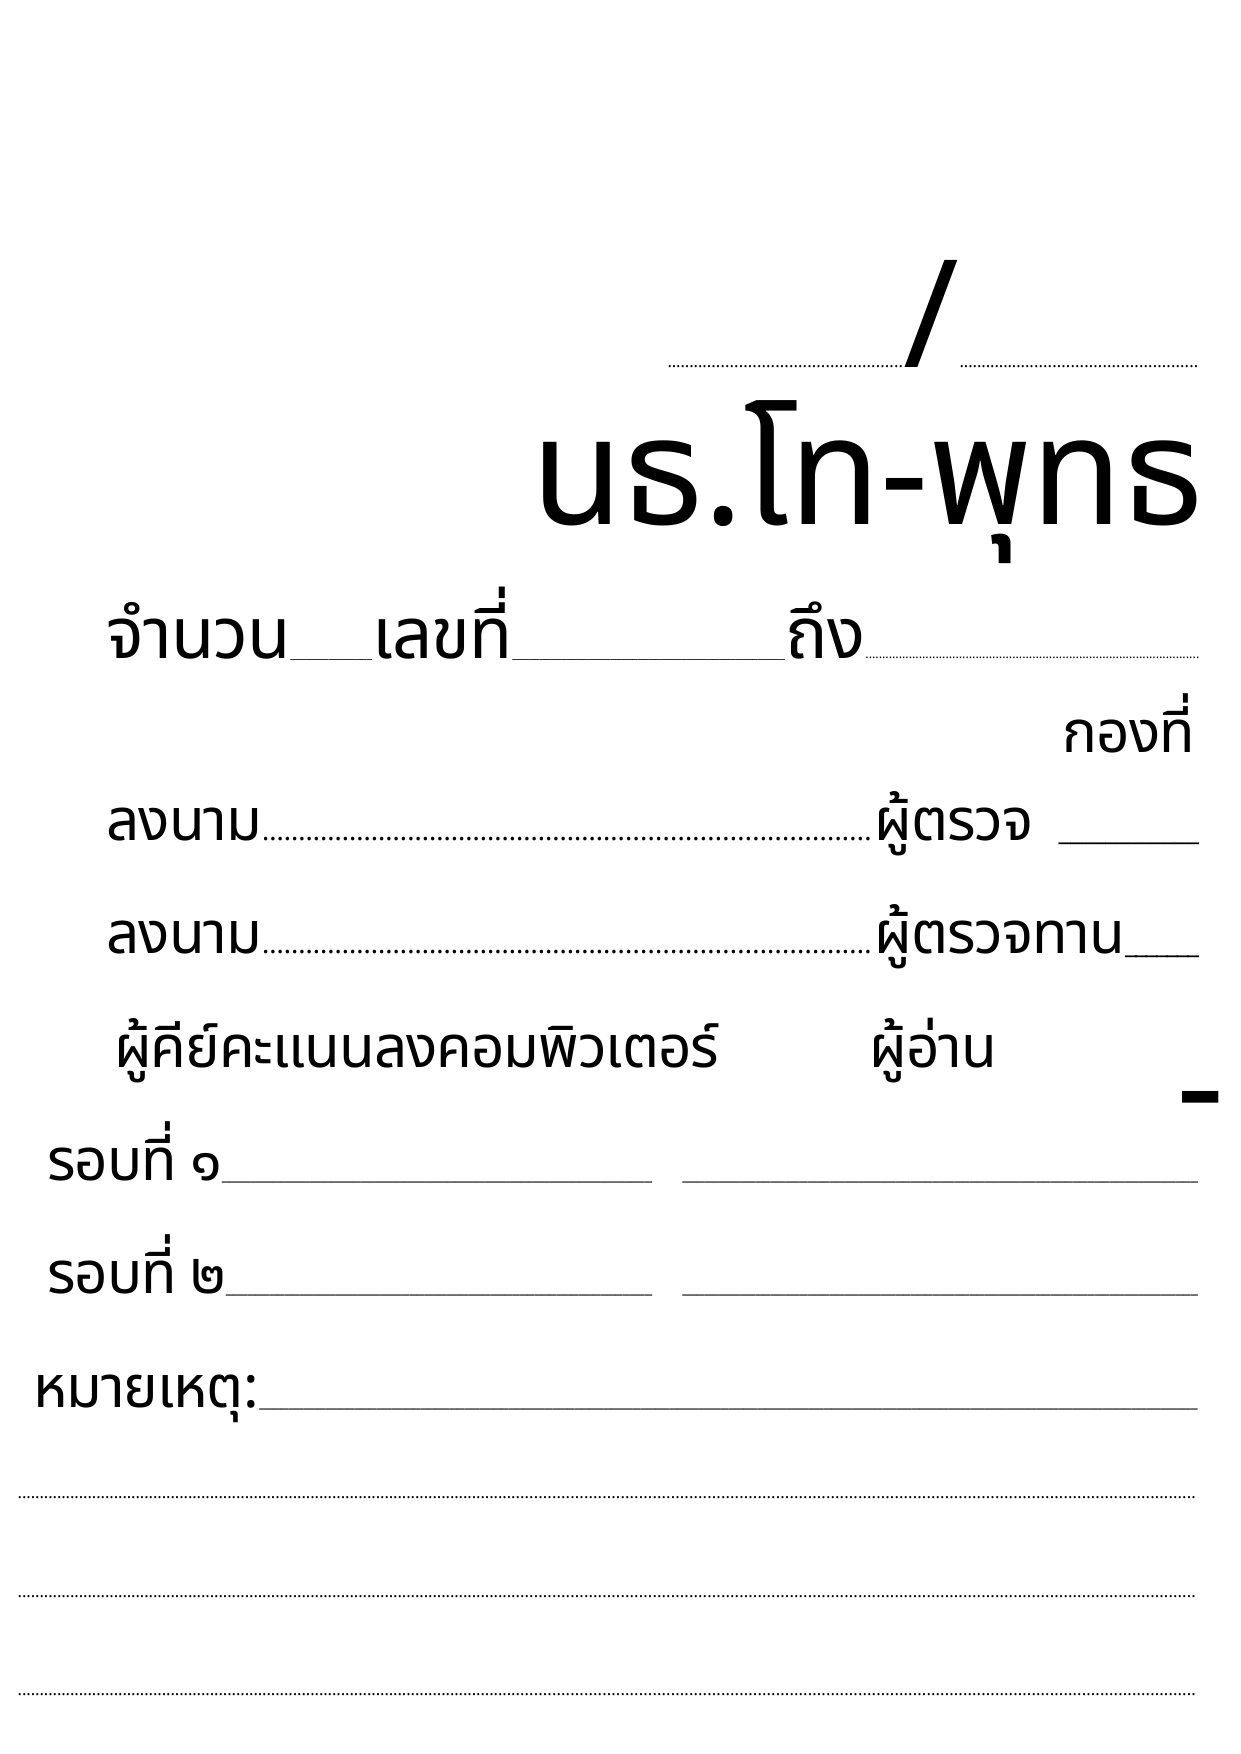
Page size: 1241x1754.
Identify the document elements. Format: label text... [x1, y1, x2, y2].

subtitle ผู้คีย์คะแนนลงคอมพิวเตอร์ ผู้อ่าน [106, 1005, 1205, 1093]
text ลงนาม ผู้ตรวจ [106, 779, 1205, 867]
subtitle รอบที่ ๑ [47, 1118, 1205, 1206]
subtitle นธ.โท-พุทธ [77, 388, 1205, 559]
text จำนวน เลขที่ ถึง [106, 584, 1205, 691]
subtitle รอบที่ ๒ [47, 1231, 1205, 1319]
subtitle ลงนาม ผู้ตรวจทาน [106, 892, 1205, 980]
text กองที่ [106, 691, 1205, 779]
text / [106, 286, 1205, 388]
text หมายเหตุ: [18, 1344, 1205, 1433]
